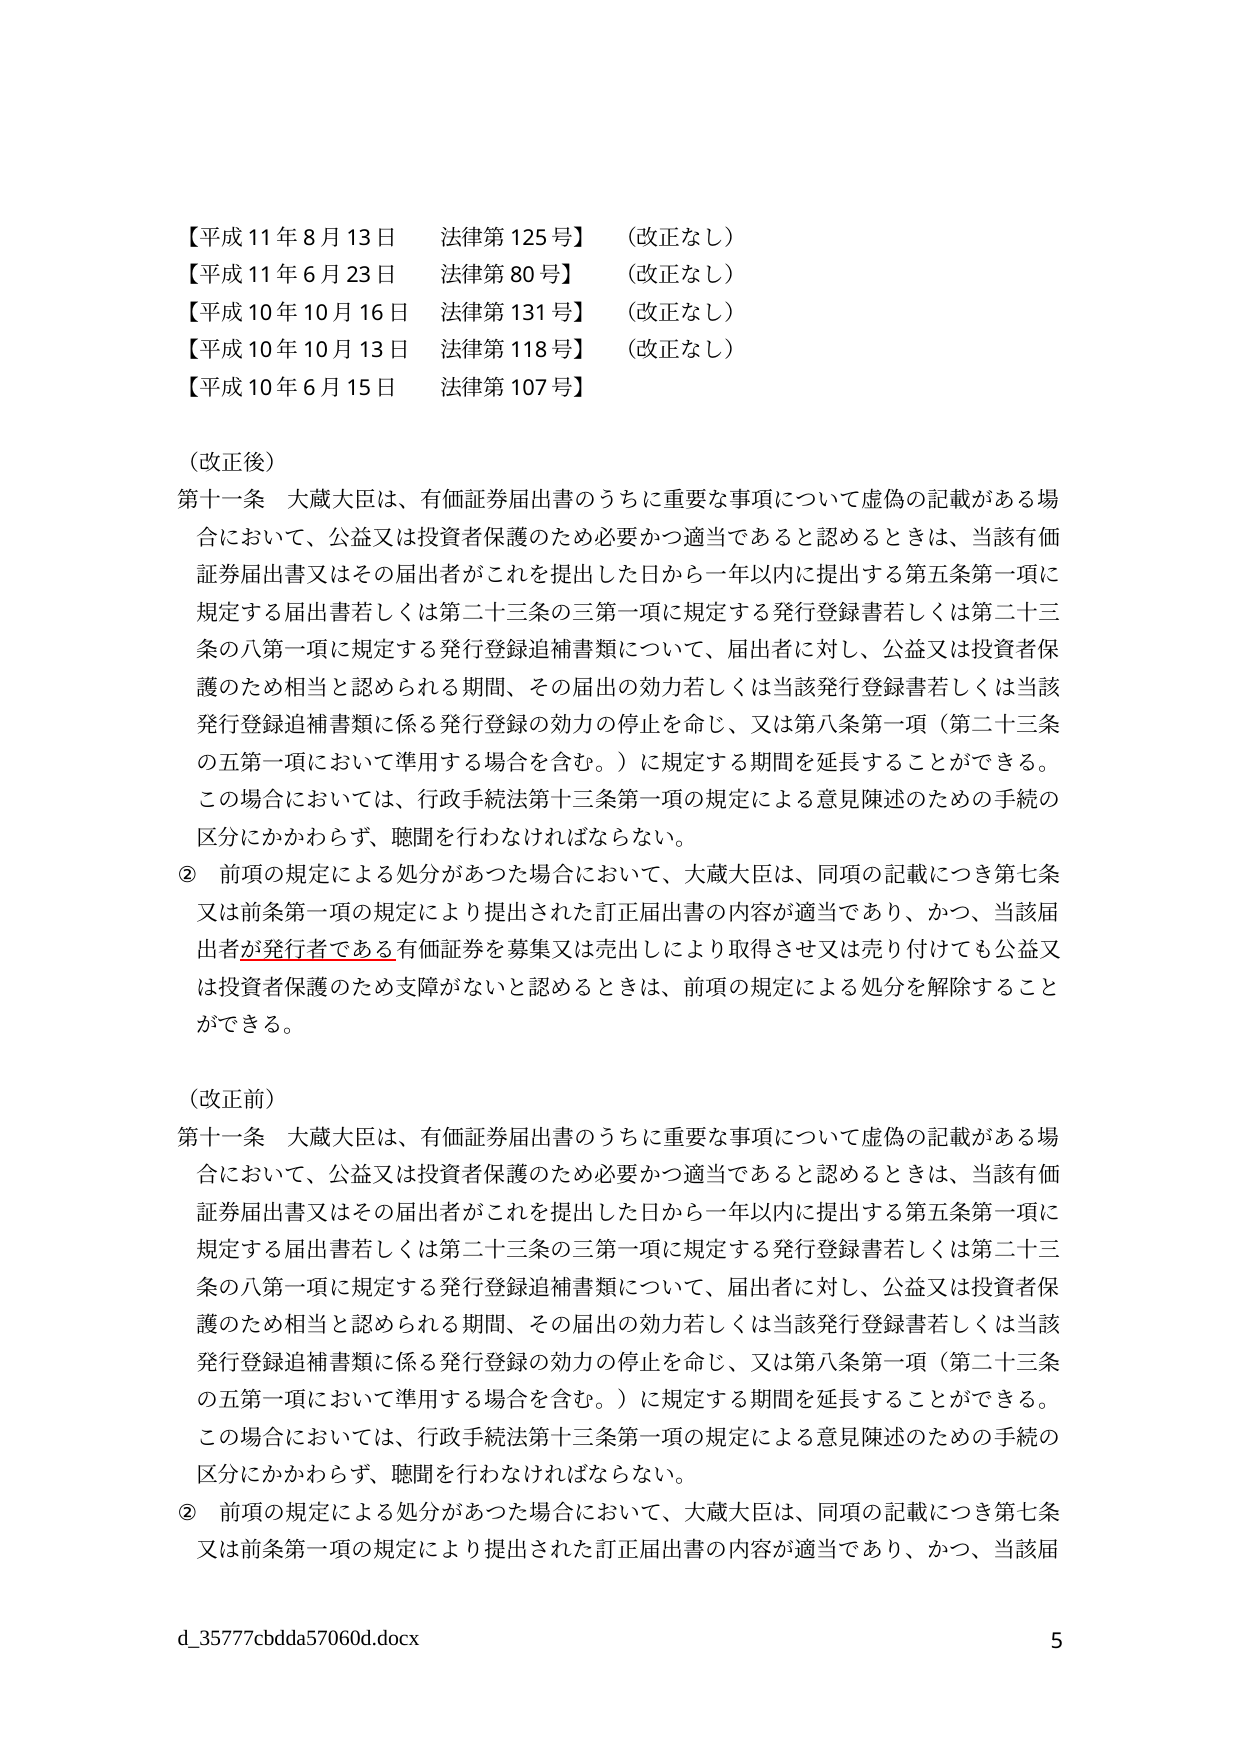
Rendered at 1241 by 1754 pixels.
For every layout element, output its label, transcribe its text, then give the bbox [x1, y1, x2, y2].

text 【平成10年10月13日 法律第118号】 （改正なし） [177, 329, 1063, 367]
text 【平成10年6月15日 法律第107号】 [177, 367, 1063, 404]
text 【平成11年6月23日 法律第80号】 （改正なし） [177, 254, 1063, 292]
text （改正後） [177, 442, 1063, 479]
text ② 前項の規定による処分があつた場合において、大蔵大臣は、同項の記載につき第七条又は前条第一項の規定により提出された訂正届出書の内容が適当であり、かつ、当該届出者が発行者である有価証券を募集又は売出しにより取得させ又は売り付けても公益又は投資者保護のため支障がないと認めるときは、前項の規定による処分を解除することができる。 [177, 854, 1063, 1042]
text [177, 1492, 1063, 1567]
text 【平成11年8月13日 法律第125号】 （改正なし） [177, 217, 1063, 254]
text （改正前） [177, 1079, 1063, 1117]
text 【平成10年10月16日 法律第131号】 （改正なし） [177, 292, 1063, 329]
